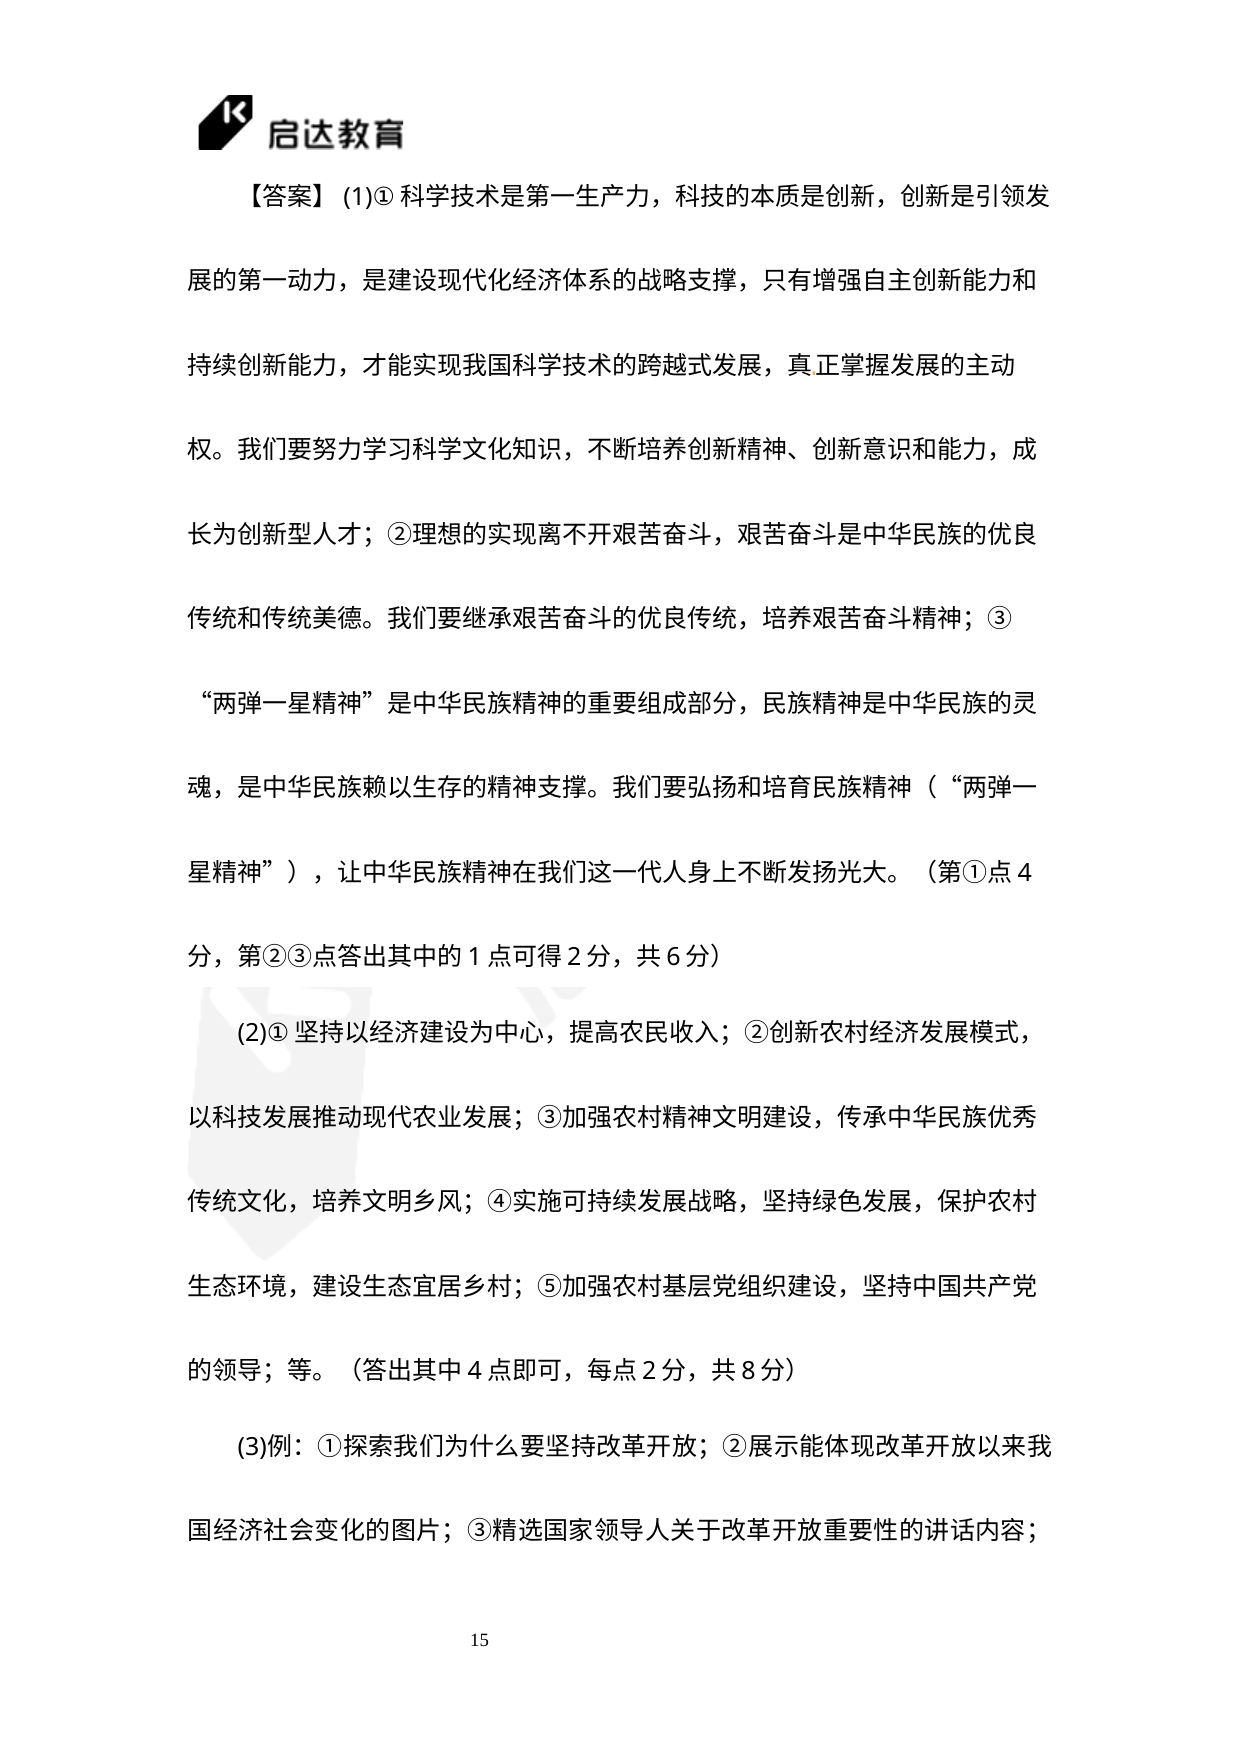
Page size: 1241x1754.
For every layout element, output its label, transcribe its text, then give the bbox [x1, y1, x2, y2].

text (3)例：①探索我们为什么要坚持改革开放；②展示能体现改革开放以来我国经济社会变化的图片；③精选国家领导人关于改革开放重要性的讲话内容；④列举我国的重大改革开放举措；⑤展望我国改革开放的宏伟蓝图；等。（不少于4点，4分） [187, 1412, 1053, 1561]
text (2)①坚持以经济建设为中心，提高农民收入；②创新农村经济发展模式，以科技发展推动现代农业发展；③加强农村精神文明建设，传承中华民族优秀传统文化，培养文明乡风；④实施可持续发展战略，坚持绿色发展，保护农村生态环境，建设生态宜居乡村；⑤加强农村基层党组织建设，坚持中国共产党的领导；等。（答出其中4点即可，每点2分，共8分） [187, 998, 1053, 1401]
text 【答案】 (1)①科学技术是第一生产力，科技的本质是创新，创新是引领发展的第一动力，是建设现代化经济体系的战略支撑，只有增强自主创新能力和持续创新能力，才能实现我国科学技术的跨越式发展，真正掌握发展的主动权。我们要努力学习科学文化知识，不断培养创新精神、创新意识和能力，成长为创新型人才；②理想的实现离不开艰苦奋斗，艰苦奋斗是中华民族的优良传统和传统美德。我们要继承艰苦奋斗的优良传统，培养艰苦奋斗精神；③“两弹一星精神”是中华民族精神的重要组成部分，民族精神是中华民族的灵魂，是中华民族赖以生存的精神支撑。我们要弘扬和培育民族精神（“两弹一星精神”），让中华民族精神在我们这一代人身上不断发扬光大。（第①点4分，第②③点答出其中的1点可得2分，共6分） [187, 162, 1053, 987]
picture [198, 95, 404, 150]
